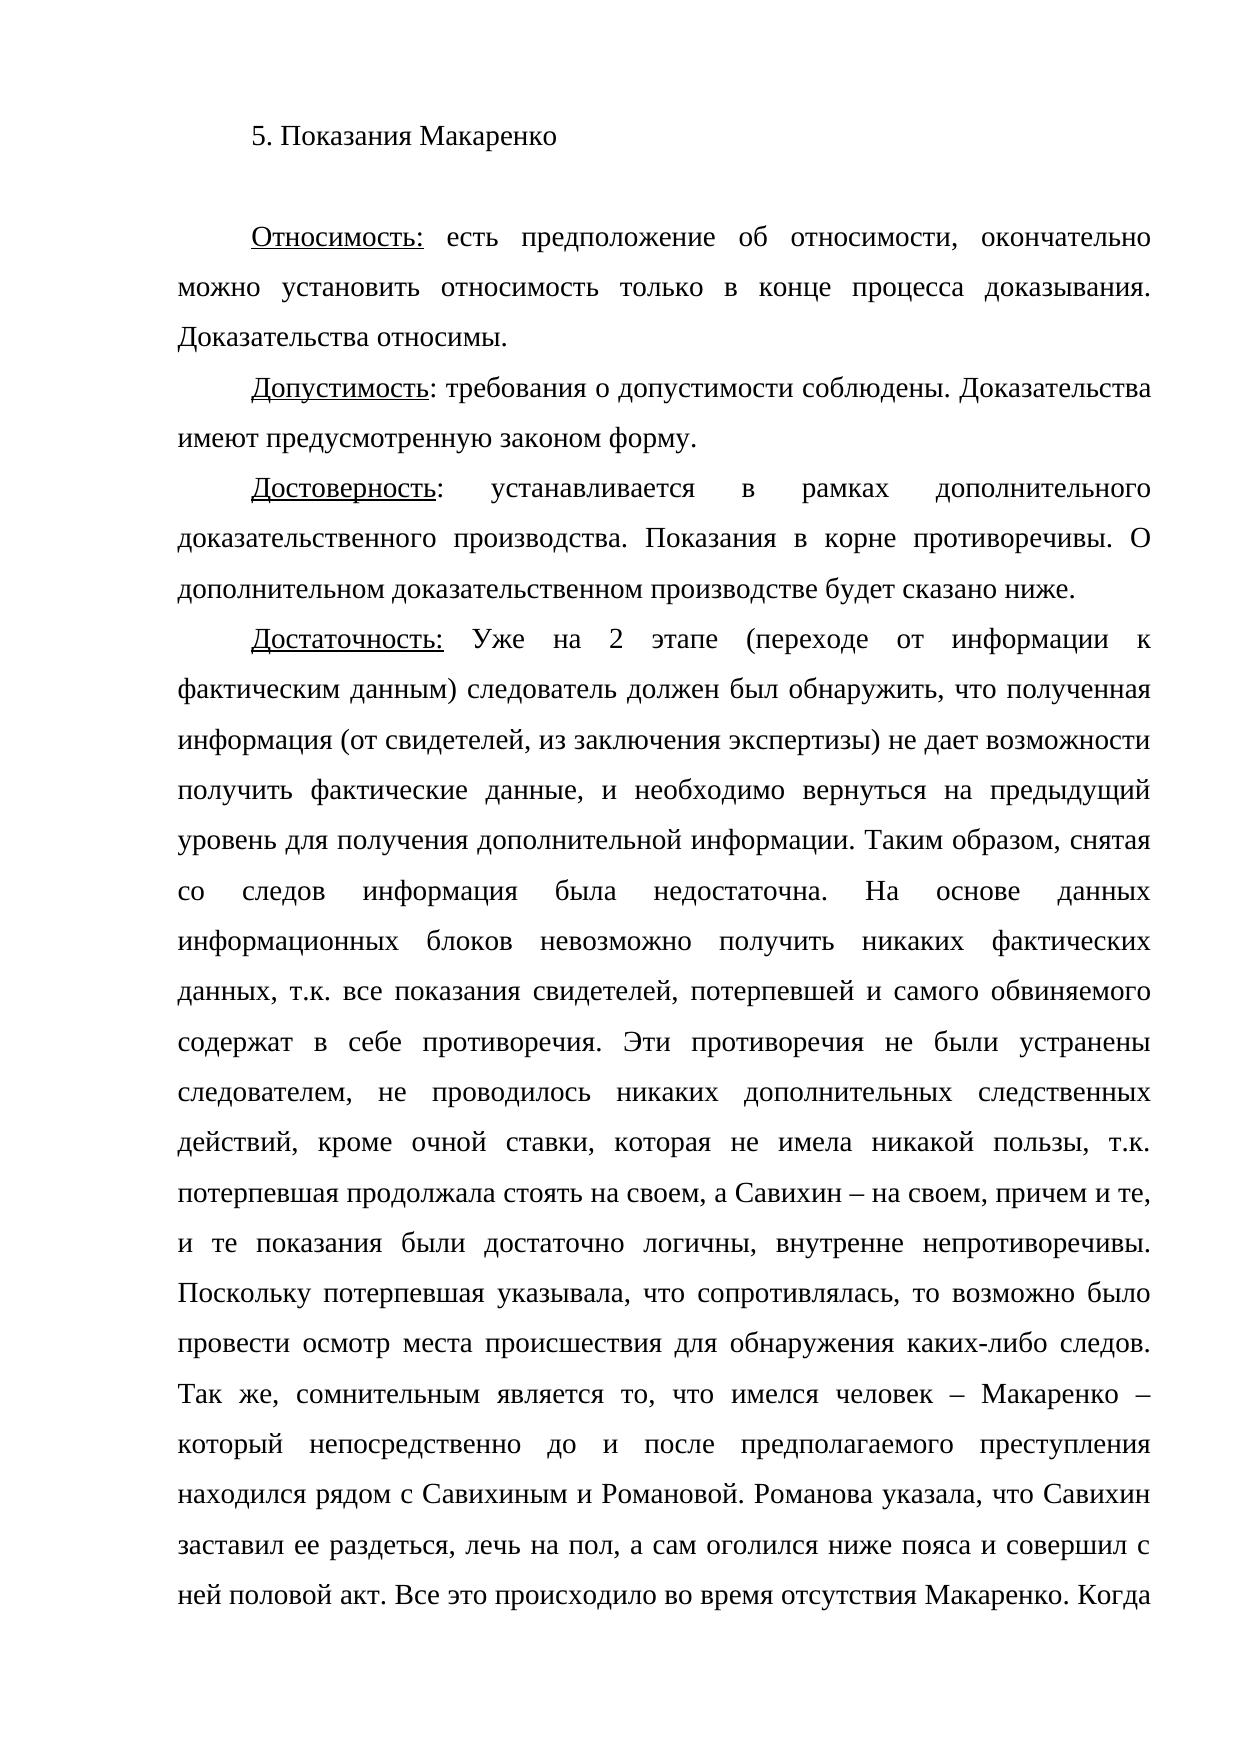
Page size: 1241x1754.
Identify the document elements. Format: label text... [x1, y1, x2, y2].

text Достоверность: устанавливается в рамках дополнительного доказательственного производства. Показания в корне противоречивы. О дополнительном доказательственном производстве будет сказано ниже. [177, 470, 1152, 604]
text Допустимость: требования о допустимости соблюдены. Доказательства имеют предусмотренную законом форму. [177, 370, 1152, 453]
text 5. Показания Макаренко [177, 118, 1152, 152]
text Относимость: есть предположение об относимости, окончательно можно установить относимость только в конце процесса доказывания. Доказательства относимы. [177, 219, 1152, 353]
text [177, 621, 1152, 1611]
